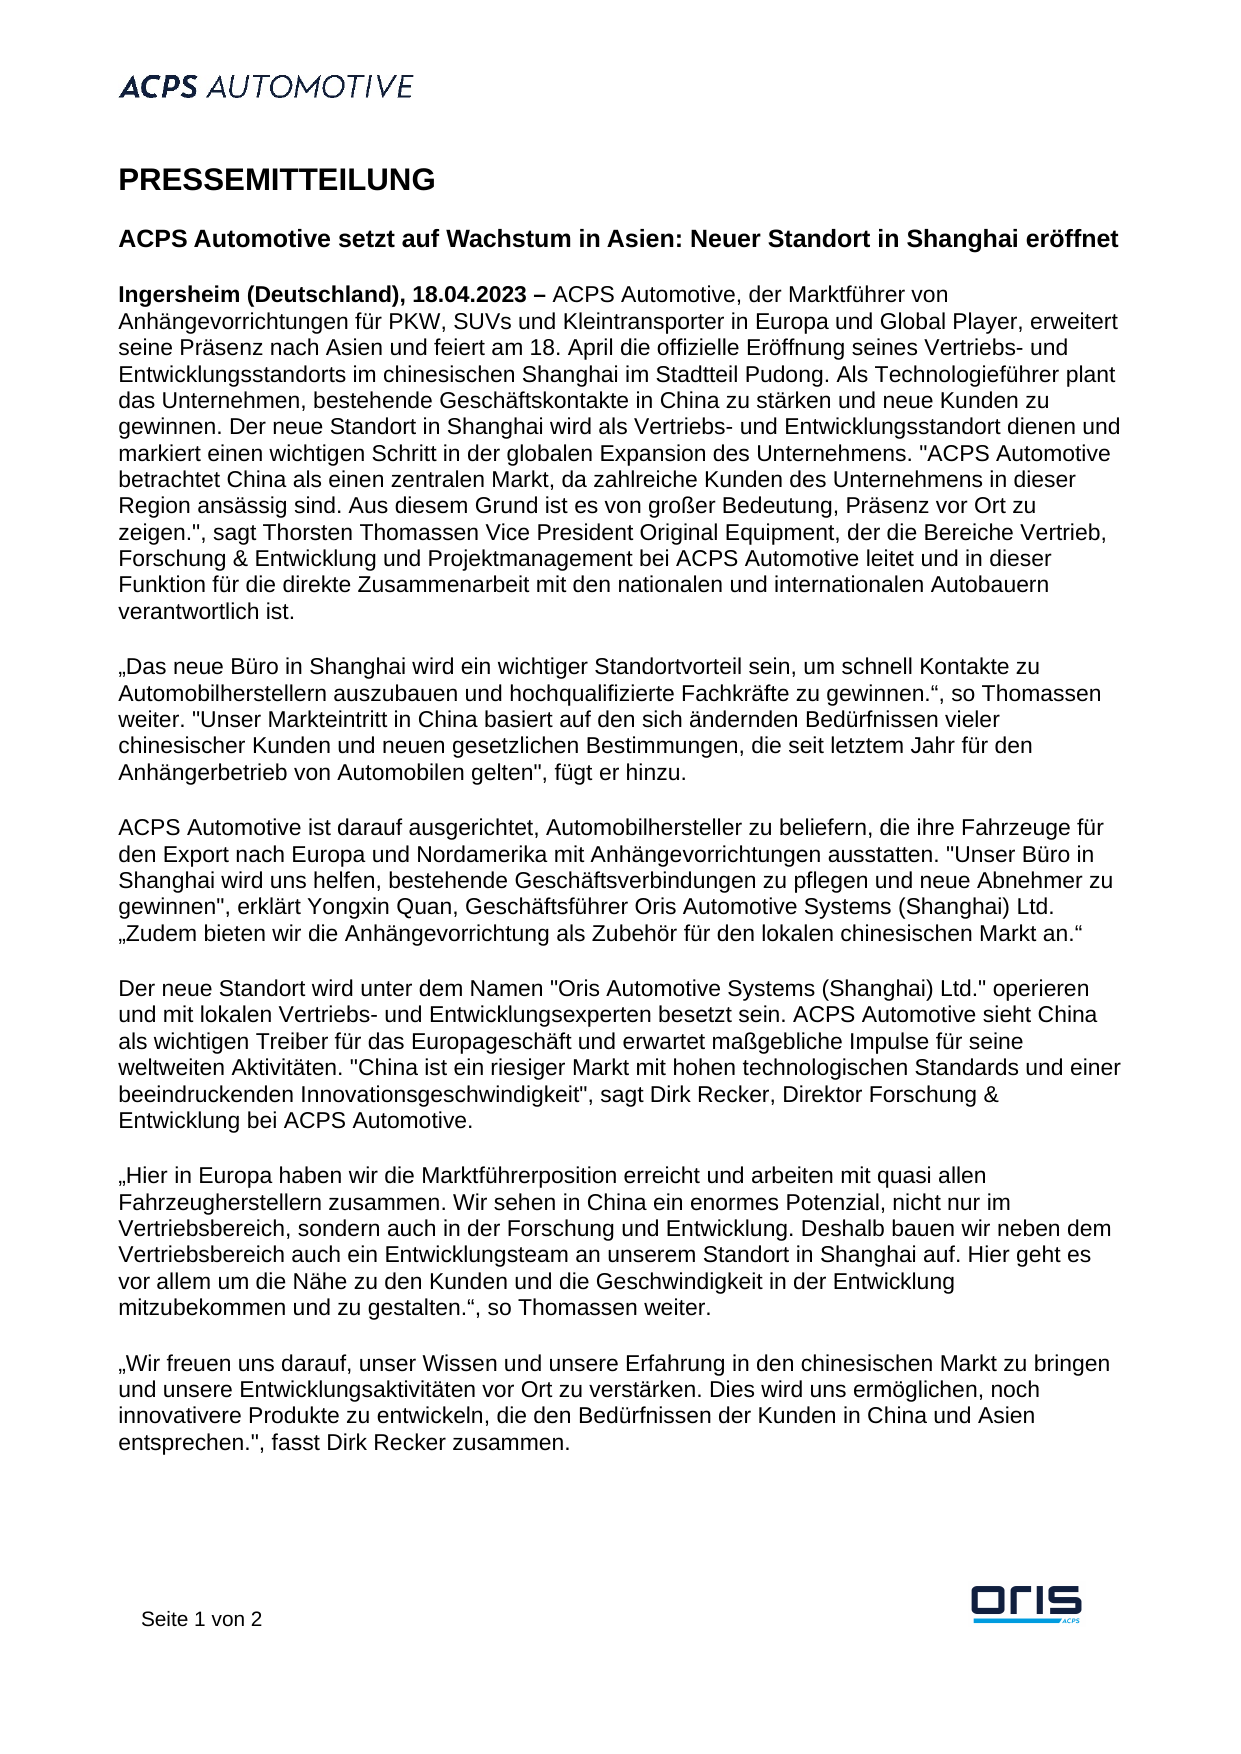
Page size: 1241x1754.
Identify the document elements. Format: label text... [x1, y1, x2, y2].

picture [118, 75, 414, 98]
text Der neue Standort wird unter dem Namen "Oris Automotive Systems (Shanghai) Ltd." operieren und mit lokalen Vertriebs- und Entwicklungsexperten besetzt sein. ACPS Automotive sieht China als wichtigen Treiber für das Europageschäft und erwartet maßgebliche Impulse für seine weltweiten Aktivitäten. "China ist ein riesiger Markt mit hohen technologischen Standards und einer beeindruckenden Innovationsgeschwindigkeit", sagt Dirk Recker, Direktor Forschung & Entwicklung bei ACPS Automotive. [118, 975, 1122, 1133]
text „Hier in Europa haben wir die Marktführerposition erreicht und arbeiten mit quasi allen Fahrzeugherstellern zusammen. Wir sehen in China ein enormes Potenzial, nicht nur im Vertriebsbereich, sondern auch in der Forschung und Entwicklung. Deshalb bauen wir neben dem Vertriebsbereich auch ein Entwicklungsteam an unserem Standort in Shanghai auf. Hier geht es vor allem um die Nähe zu den Kunden und die Geschwindigkeit in der Entwicklung mitzubekommen und zu gestalten.“, so Thomassen weiter. [118, 1162, 1122, 1321]
text ACPS Automotive setzt auf Wachstum in Asien: Neuer Standort in Shanghai eröffnet [118, 223, 1122, 252]
text PRESSEMITTEILUNG [118, 161, 1122, 197]
text „Wir freuen uns darauf, unser Wissen und unsere Erfahrung in den chinesischen Markt zu bringen und unsere Entwicklungsaktivitäten vor Ort zu verstärken. Dies wird uns ermöglichen, noch innovativere Produkte zu entwickeln, die den Bedürfnissen der Kunden in China und Asien entsprechen.", fasst Dirk Recker zusammen. [118, 1350, 1122, 1455]
picture [967, 1581, 1086, 1627]
text „Das neue Büro in Shanghai wird ein wichtiger Standortvorteil sein, um schnell Kontakte zu Automobilherstellern auszubauen und hochqualifizierte Fachkräfte zu gewinnen.“, so Thomassen weiter. "Unser Markteintritt in China basiert auf den sich ändernden Bedürfnissen vieler chinesischer Kunden und neuen gesetzlichen Bestimmungen, die seit letztem Jahr für den Anhängerbetrieb von Automobilen gelten", fügt er hinzu. [118, 653, 1122, 785]
text Ingersheim (Deutschland), 18.04.2023 – ACPS Automotive, der Marktführer von Anhängevorrichtungen für PKW, SUVs und Kleintransporter in Europa und Global Player, erweitert seine Präsenz nach Asien und feiert am 18. April die offizielle Eröffnung seines Vertriebs- und Entwicklungsstandorts im chinesischen Shanghai im Stadtteil Pudong. Als Technologieführer plant das Unternehmen, bestehende Geschäftskontakte in China zu stärken und neue Kunden zu gewinnen. Der neue Standort in Shanghai wird als Vertriebs- und Entwicklungsstandort dienen und markiert einen wichtigen Schritt in der globalen Expansion des Unternehmens. "ACPS Automotive betrachtet China als einen zentralen Markt, da zahlreiche Kunden des Unternehmens in dieser Region ansässig sind. Aus diesem Grund ist es von großer Bedeutung, Präsenz vor Ort zu zeigen.", sagt Thorsten Thomassen Vice President Original Equipment, der die Bereiche Vertrieb, Forschung & Entwicklung und Projektmanagement bei ACPS Automotive leitet und in dieser Funktion für die direkte Zusammenarbeit mit den nationalen und internationalen Autobauern verantwortlich ist. [118, 281, 1122, 624]
text ACPS Automotive ist darauf ausgerichtet, Automobilhersteller zu beliefern, die ihre Fahrzeuge für den Export nach Europa und Nordamerika mit Anhängevorrichtungen ausstatten. "Unser Büro in Shanghai wird uns helfen, bestehende Geschäftsverbindungen zu pflegen und neue Abnehmer zu gewinnen", erklärt Yongxin Quan, Geschäftsführer Oris Automotive Systems (Shanghai) Ltd. „Zudem bieten wir die Anhängevorrichtung als Zubehör für den lokalen chinesischen Markt an.“ [118, 814, 1122, 946]
